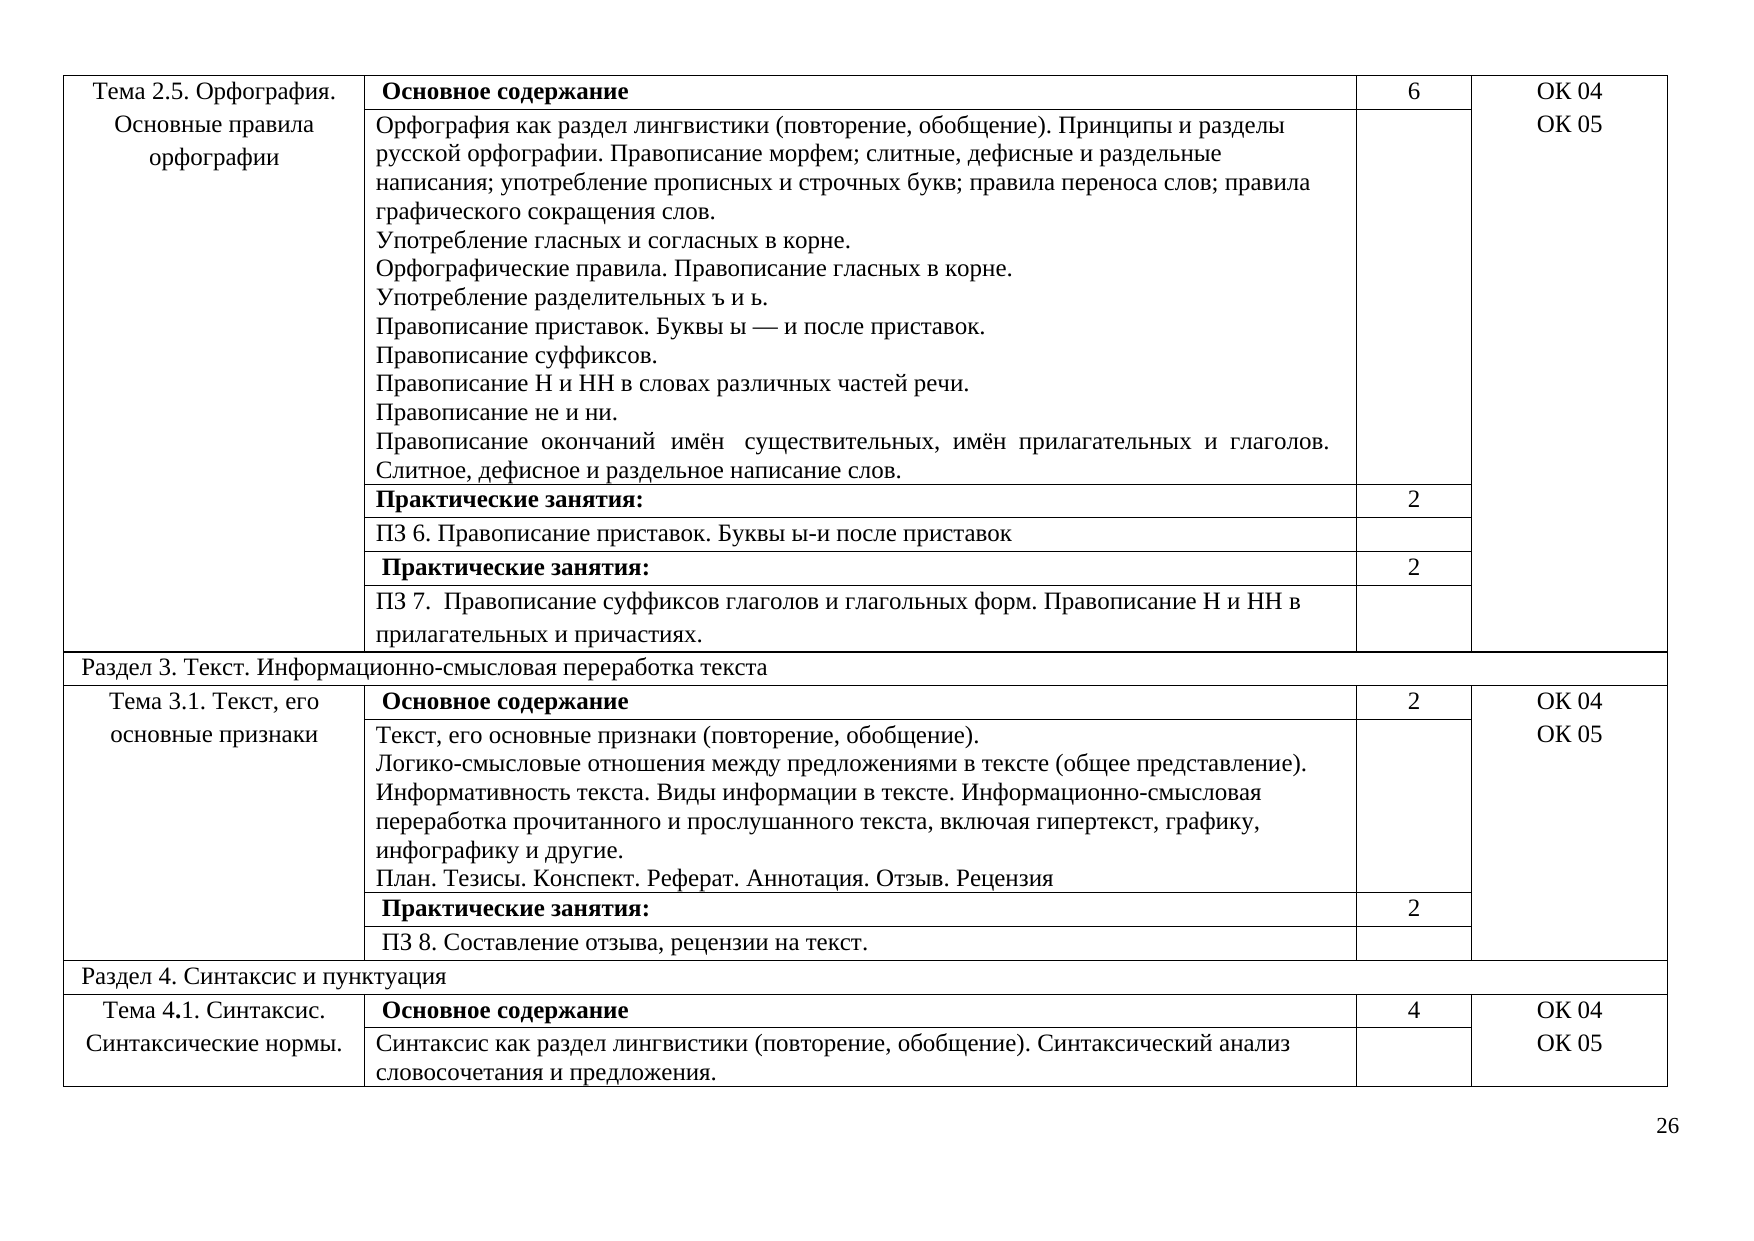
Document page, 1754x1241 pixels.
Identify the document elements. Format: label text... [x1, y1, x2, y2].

table_cell ПЗ 6. Правописание приставок. Буквы ы-и после приставок [365, 518, 1356, 551]
table_cell Раздел 4. Синтаксис и пунктуация [64, 961, 1667, 994]
table_cell ПЗ 7. Правописание суффиксов глаголов и глагольных форм. Правописание Н и НН в прилагательных и причастиях. [365, 586, 1356, 651]
table_cell Орфография как раздел лингвистики (повторение, обобщение). Принципы и разделы русской орфографии. Правописание морфем; слитные, дефисные и раздельные написания; употребление прописных и строчных букв; правила переноса слов; правила графического сокращения слов. Употребление гласных и согласных в корне. Орфографические правила. Правописание гласных в корне. Употребление разделительных ъ и ь. Правописание приставок. Буквы ы — и после приставок. Правописание суффиксов. Правописание Н и НН в словах различных частей речи. Правописание не и ни. Правописание окончаний имён существительных, имён прилагательных и глаголов. Слитное, дефисное и раздельное написание слов. [365, 110, 1356, 483]
table_cell 2 [1357, 893, 1471, 926]
table_cell Практические занятия: [365, 552, 1356, 585]
table_cell ПЗ 8. Составление отзыва, рецензии на текст. [365, 927, 1356, 960]
table_cell [1357, 110, 1471, 483]
table_cell Практические занятия: [365, 893, 1356, 926]
table_cell ОК 04 ОК 05 [1472, 76, 1667, 651]
table_cell ОК 04 ОК 05 [1472, 686, 1667, 960]
table_cell 2 [1357, 552, 1471, 585]
table_cell 6 [1357, 76, 1471, 109]
table_cell Тема 4.1. Синтаксис. Синтаксические нормы. [64, 995, 364, 1086]
table_cell Тема 2.5. Орфография. Основные правила орфографии [64, 76, 364, 651]
table_cell 2 [1357, 686, 1471, 719]
table_cell 2 [1357, 485, 1471, 517]
table_cell Тема 3.1. Текст, его основные признаки [64, 686, 364, 960]
table_cell Практические занятия: [365, 485, 1356, 517]
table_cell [365, 1028, 1356, 1086]
table_cell Основное содержание [365, 686, 1356, 719]
table_cell [1357, 927, 1471, 960]
table_cell [1357, 720, 1471, 892]
table_cell [1357, 518, 1471, 551]
table_cell ОК 04 ОК 05 [1472, 995, 1667, 1086]
table_cell Основное содержание [365, 76, 1356, 109]
table_cell 4 [1357, 995, 1471, 1027]
table_cell Основное содержание [365, 995, 1356, 1027]
table_cell Текст, его основные признаки (повторение, обобщение). Логико-смысловые отношения между предложениями в тексте (общее представление). Информативность текста. Виды информации в тексте. Информационно-смысловая переработка прочитанного и прослушанного текста, включая гипертекст, графику, инфографику и другие. План. Тезисы. Конспект. Реферат. Аннотация. Отзыв. Рецензия [365, 720, 1356, 892]
table_cell Раздел 3. Текст. Информационно-смысловая переработка текста [64, 653, 1667, 685]
table_cell [1357, 1028, 1471, 1086]
table_cell [1357, 586, 1471, 651]
